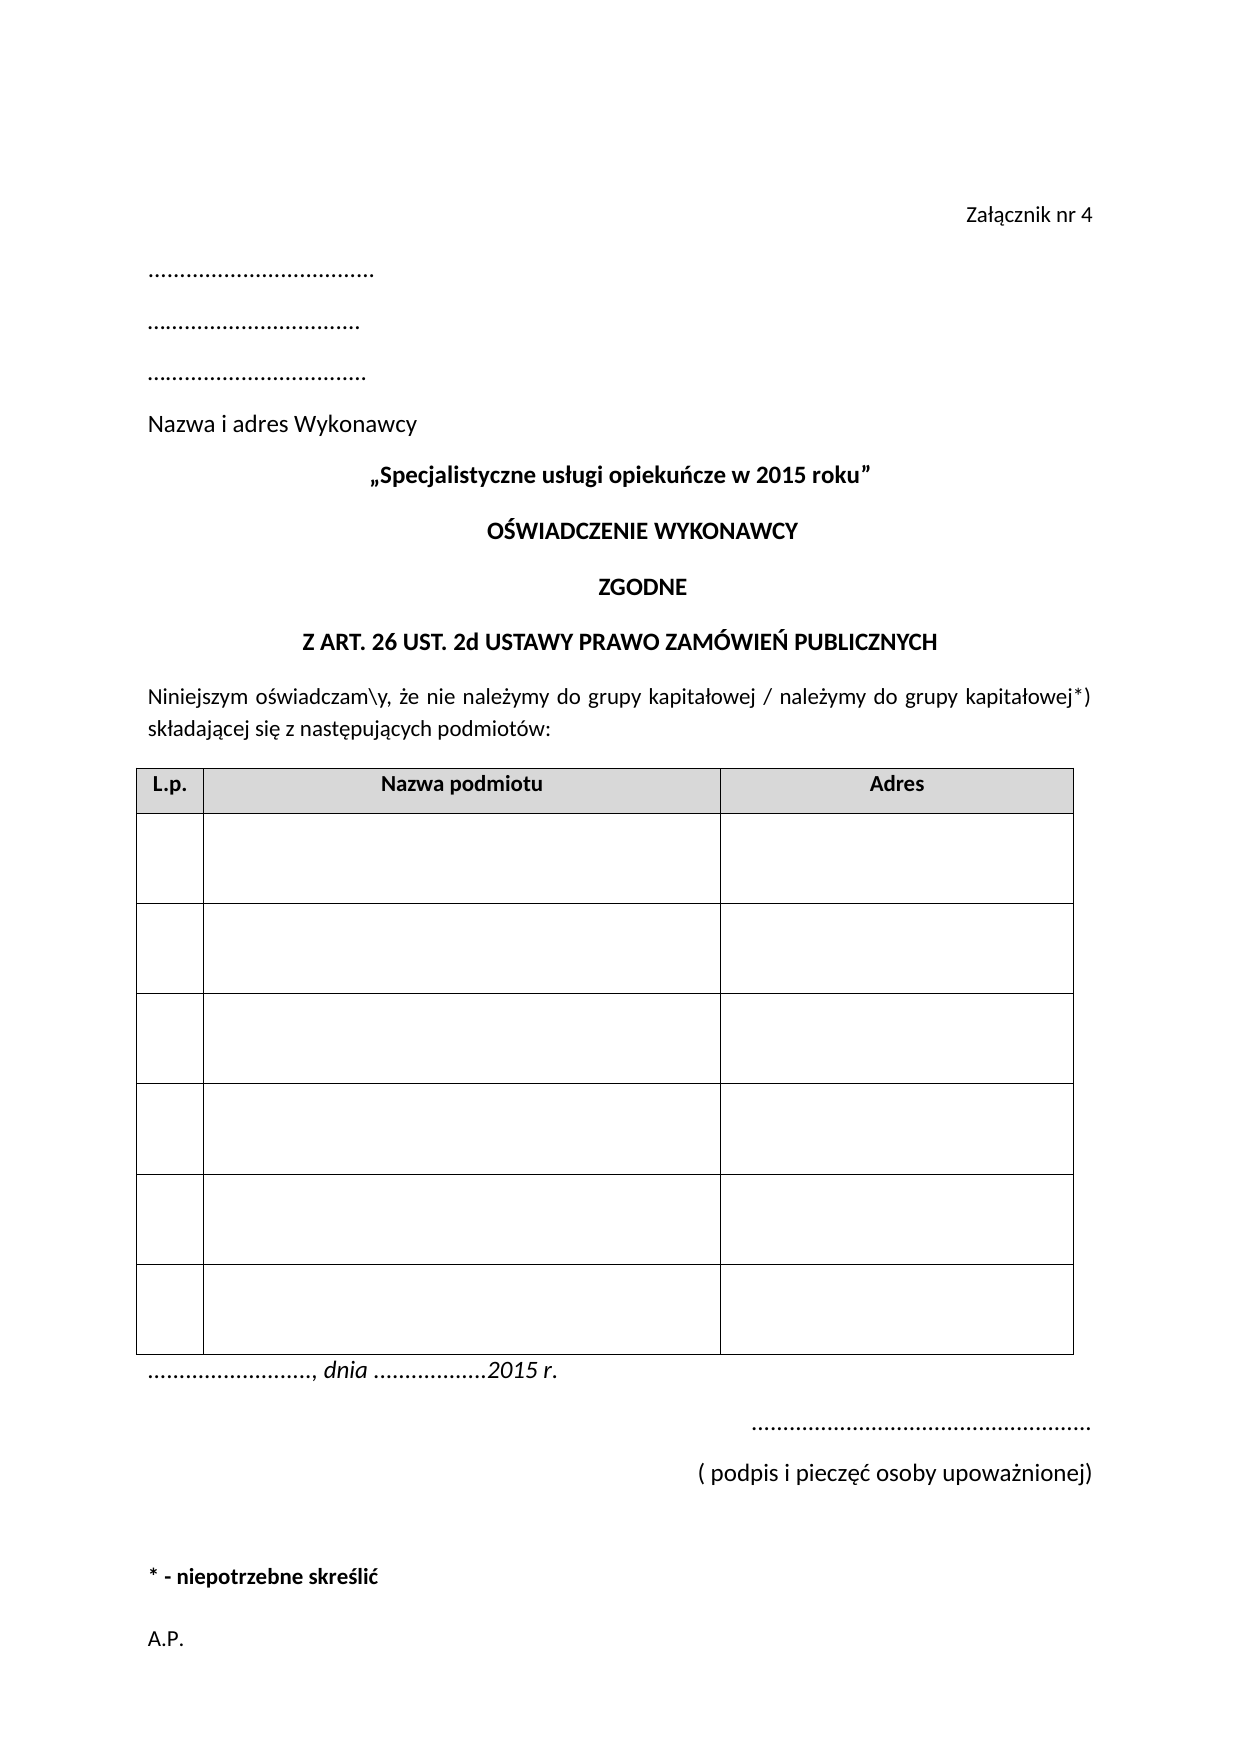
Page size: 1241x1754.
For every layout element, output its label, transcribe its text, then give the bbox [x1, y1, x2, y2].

table_cell [137, 1175, 203, 1263]
text Niniejszym oświadczam\y, że nie należymy do grupy kapitałowej / należymy do grupy kapitałowej*) składającej się z następujących podmiotów: [148, 682, 1093, 743]
text * - niepotrzebne skreślić [148, 1562, 1093, 1590]
table_header Nazwa podmiotu [204, 769, 720, 813]
text …............................... [148, 305, 1093, 336]
table_header Adres [721, 769, 1073, 813]
text ( podpis i pieczęć osoby upoważnionej) [148, 1457, 1093, 1488]
text …................................ [148, 356, 1093, 387]
table_cell [204, 814, 720, 903]
table_cell [137, 1084, 203, 1173]
table_cell [721, 1265, 1073, 1354]
text .................................... [148, 254, 1093, 284]
text ZGODNE [193, 571, 1093, 601]
table_cell [204, 994, 720, 1083]
table_cell [204, 1175, 720, 1263]
table_cell [137, 904, 203, 993]
text OŚWIADCZENIE WYKONAWCY [193, 515, 1093, 545]
table_cell [137, 814, 203, 903]
table_cell [721, 1084, 1073, 1173]
table_cell [204, 1084, 720, 1173]
text .........................., dnia ..................2015 r. [148, 1355, 1093, 1385]
table_cell [137, 994, 203, 1083]
text „Specjalistyczne usługi opiekuńcze w 2015 roku” [148, 459, 1093, 489]
table_header L.p. [137, 769, 203, 813]
table_cell [721, 904, 1073, 993]
text ...................................................... [148, 1406, 1093, 1437]
text Nazwa i adres Wykonawcy [148, 408, 1093, 438]
text Z ART. 26 UST. 2d USTAWY PRAWO ZAMÓWIEŃ PUBLICZNYCH [148, 627, 1093, 657]
table_cell [721, 994, 1073, 1083]
table_cell [204, 904, 720, 993]
table_cell [137, 1265, 203, 1354]
table_cell [721, 1175, 1073, 1263]
text Załącznik nr 4 [148, 201, 1093, 229]
table_cell [721, 814, 1073, 903]
table_cell [204, 1265, 720, 1354]
